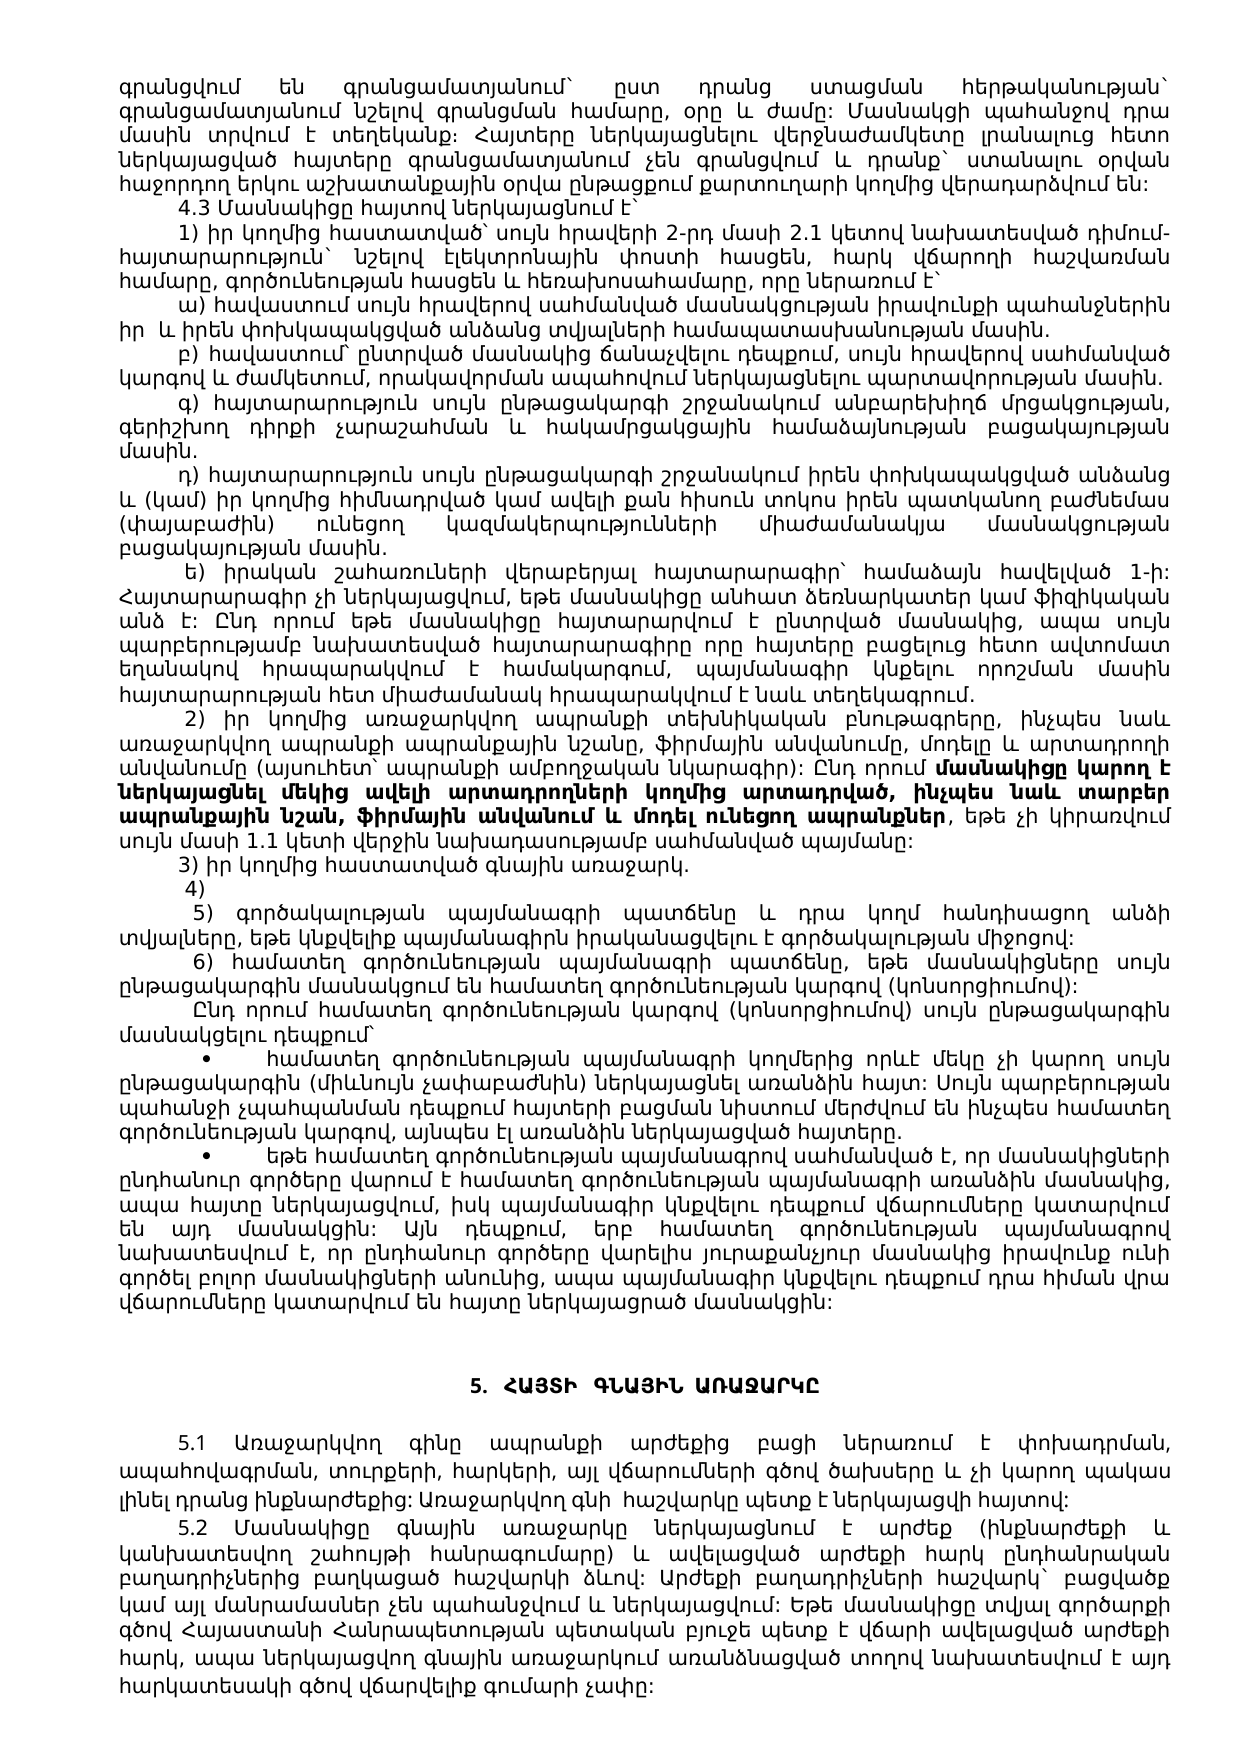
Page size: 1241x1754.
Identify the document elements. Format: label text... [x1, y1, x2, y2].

text 3) իր կողմից հաստատված գնային առաջարկ. [118, 853, 1171, 877]
text 5.2 Մասնակիցը գնային առաջարկը ներկայացնում է արժեք (ինքնարժեքի և կանխատեսվող շահույթի հանրագումարը) և ավելացված արժեքի հարկ ընդհանրական բաղադրիչներից բաղկացած հաշվարկի ձևով: Արժեքի բաղադրիչների հաշվարկ` բացվածք կամ այլ մանրամասներ չեն պահանջվում և ներկայացվում: Եթե մասնակիցը տվյալ գործարքի գծով Հայաստանի Հանրապետության պետական բյուջե պետք է վճարի ավելացված արժեքի հարկ, ապա ներկայացվող գնային առաջարկում առանձնացված տողով նախատեսվում է այդ հարկատեսակի գծով վճարվելիք գումարի չափը: [118, 1513, 1171, 1700]
text դ) հայտարարություն սույն ընթացակարգի շրջանակում իրեն փոխկապակցված անձանց և (կամ) իր կողմից հիմնադրված կամ ավելի քան հիսուն տոկոս իրեն պատկանող բաժնեմաս (փայաբաժին) ունեցող կազմակերպությունների միաժամանակյա մասնակցության բացակայության մասին. [118, 463, 1171, 560]
text 5) գործակալության պայմանագրի պատճենը և դրա կողմ հանդիսացող անձի տվյալները, եթե կնքվելիք պայմանագիրն իրականացվելու է գործակալության միջոցով: [118, 901, 1171, 950]
text Ընդ որում համատեղ գործունեության կարգով (կոնսորցիումով) սույն ընթացակարգին մասնակցելու դեպքում՝ [118, 998, 1171, 1047]
text 4) [118, 877, 1171, 901]
text 4.3 Մասնակիցը հայտով ներկայացնում է` [118, 196, 1171, 221]
text 1) իր կողմից հաստատված՝ սույն հրավերի 2-րդ մասի 2.1 կետով նախատեսված դիմում-հայտարարություն` նշելով էլեկտրոնային փոստի հասցեն, հարկ վճարողի հաշվառման համարը, գործունեության հասցեն և հեռախոսահամարը, որը ներառում է` [118, 221, 1171, 293]
list համատեղ գործունեության պայմանագրի կողմերից որևէ մեկը չի կարող սույն ընթացակարգին (միևնույն չափաբաժնին) ներկայացնել առանձին հայտ: Սույն պարբերության պահանջի չպահպանման դեպքում հայտերի բացման նիստում մերժվում են ինչպես համատեղ գործունեության կարգով, այնպես էլ առանձին ներկայացված հայտերը. [118, 1047, 1171, 1144]
text բ) հավաստում՝ ընտրված մասնակից ճանաչվելու դեպքում, սույն հրավերով սահմանված կարգով և ժամկետում, որակավորման ապահովում ներկայացնելու պարտավորության մասին. [118, 342, 1171, 391]
text ե) իրական շահառուների վերաբերյալ հայտարարագիր՝ համաձայն հավելված 1-ի: Հայտարարագիր չի ներկայացվում, եթե մասնակիցը անհատ ձեռնարկատեր կամ ֆիզիկական անձ է: Ընդ որում եթե մասնակիցը հայտարարվում է ընտրված մասնակից, ապա սույն պարբերությամբ նախատեսված հայտարարագիրը որը հայտերը բացելուց հետո ավտոմատ եղանակով հրապարակվում է համակարգում, պայմանագիր կնքելու որոշման մասին հայտարարության հետ միաժամանակ հրապարակվում է նաև տեղեկագրում․ [118, 560, 1171, 707]
text 5. ՀԱՅՏԻ ԳՆԱՅԻՆ ԱՌԱՋԱՐԿԸ [118, 1371, 1171, 1399]
text 2) իր կողմից առաջարկվող ապրանքի տեխնիկական բնութագրերը, ինչպես նաև առաջարկվող ապրանքի ապրանքային նշանը, ֆիրմային անվանումը, մոդելը և արտադրողի անվանումը (այսուհետ՝ ապրանքի ամբողջական նկարագիր): Ընդ որում մասնակիցը կարող է ներկայացնել մեկից ավելի արտադրողների կողմից արտադրված, ինչպես նաև տարբեր ապրանքային նշան, ֆիրմային անվանում և մոդել ունեցող ապրանքներ, եթե չի կիրառվում սույն մասի 1.1 կետի վերջին նախադասությամբ սահմանված պայմանը: [118, 707, 1171, 853]
text 5.1 Առաջարկվող գինը ապրանքի արժեքից բացի ներառում է փոխադրման, ապահովագրման, տուրքերի, հարկերի, այլ վճարումների գծով ծախսերը և չի կարող պակաս լինել դրանց ինքնարժեքից: Առաջարկվող գնի հաշվարկը պետք է ներկայացվի հայտով: [118, 1428, 1171, 1513]
text 6) համատեղ գործունեության պայմանագրի պատճենը, եթե մասնակիցները սույն ընթացակարգին մասնակցում են համատեղ գործունեության կարգով (կոնսորցիումով): [118, 950, 1171, 998]
list եթե համատեղ գործունեության պայմանագրով սահմանված է, որ մասնակիցների ընդհանուր գործերը վարում է համատեղ գործունեության պայմանագրի առանձին մասնակից, ապա հայտը ներկայացվում, իսկ պայմանագիր կնքվելու դեպքում վճարումները կատարվում են այդ մասնակցին: Այն դեպքում, երբ համատեղ գործունեության պայմանագրով նախատեսվում է, որ ընդհանուր գործերը վարելիս յուրաքանչյուր մասնակից իրավունք ունի գործել բոլոր մասնակիցների անունից, ապա պայմանագիր կնքվելու դեպքում դրա հիման վրա վճարումները կատարվում են հայտը ներկայացրած մասնակցին: [118, 1144, 1171, 1314]
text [118, 75, 1171, 196]
text ա) հավաստում սույն հրավերով սահմանված մասնակցության իրավունքի պահանջներին իր և իրեն փոխկապակցված անձանց տվյալների համապատասխանության մասին. [118, 293, 1171, 342]
text գ) հայտարարություն սույն ընթացակարգի շրջանակում անբարեխիղճ մրցակցության, գերիշխող դիրքի չարաշահման և հակամրցակցային համաձայնության բացակայության մասին. [118, 391, 1171, 463]
